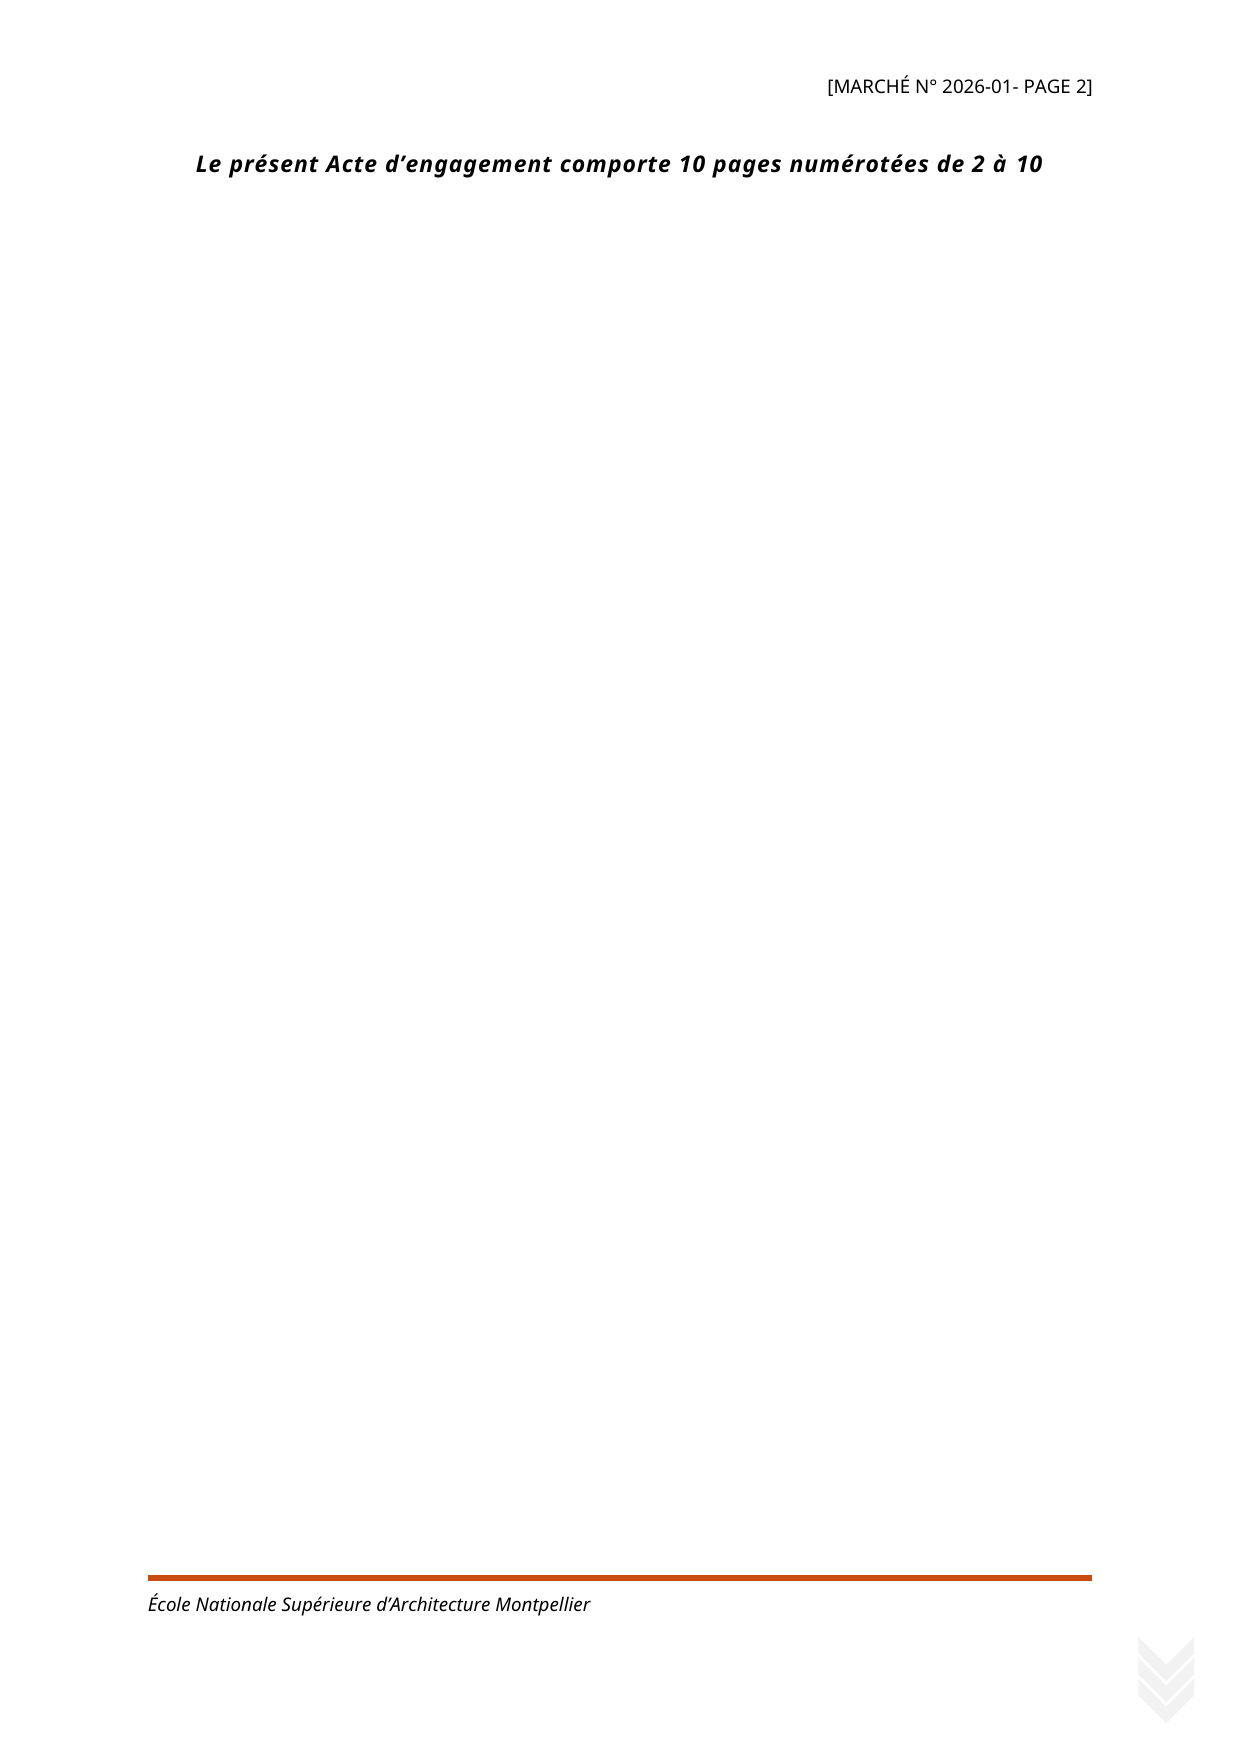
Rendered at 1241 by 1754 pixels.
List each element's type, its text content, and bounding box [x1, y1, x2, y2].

text Le présent Acte d’engagement comporte 10 pages numérotées de 2 à 10 [148, 148, 1092, 179]
